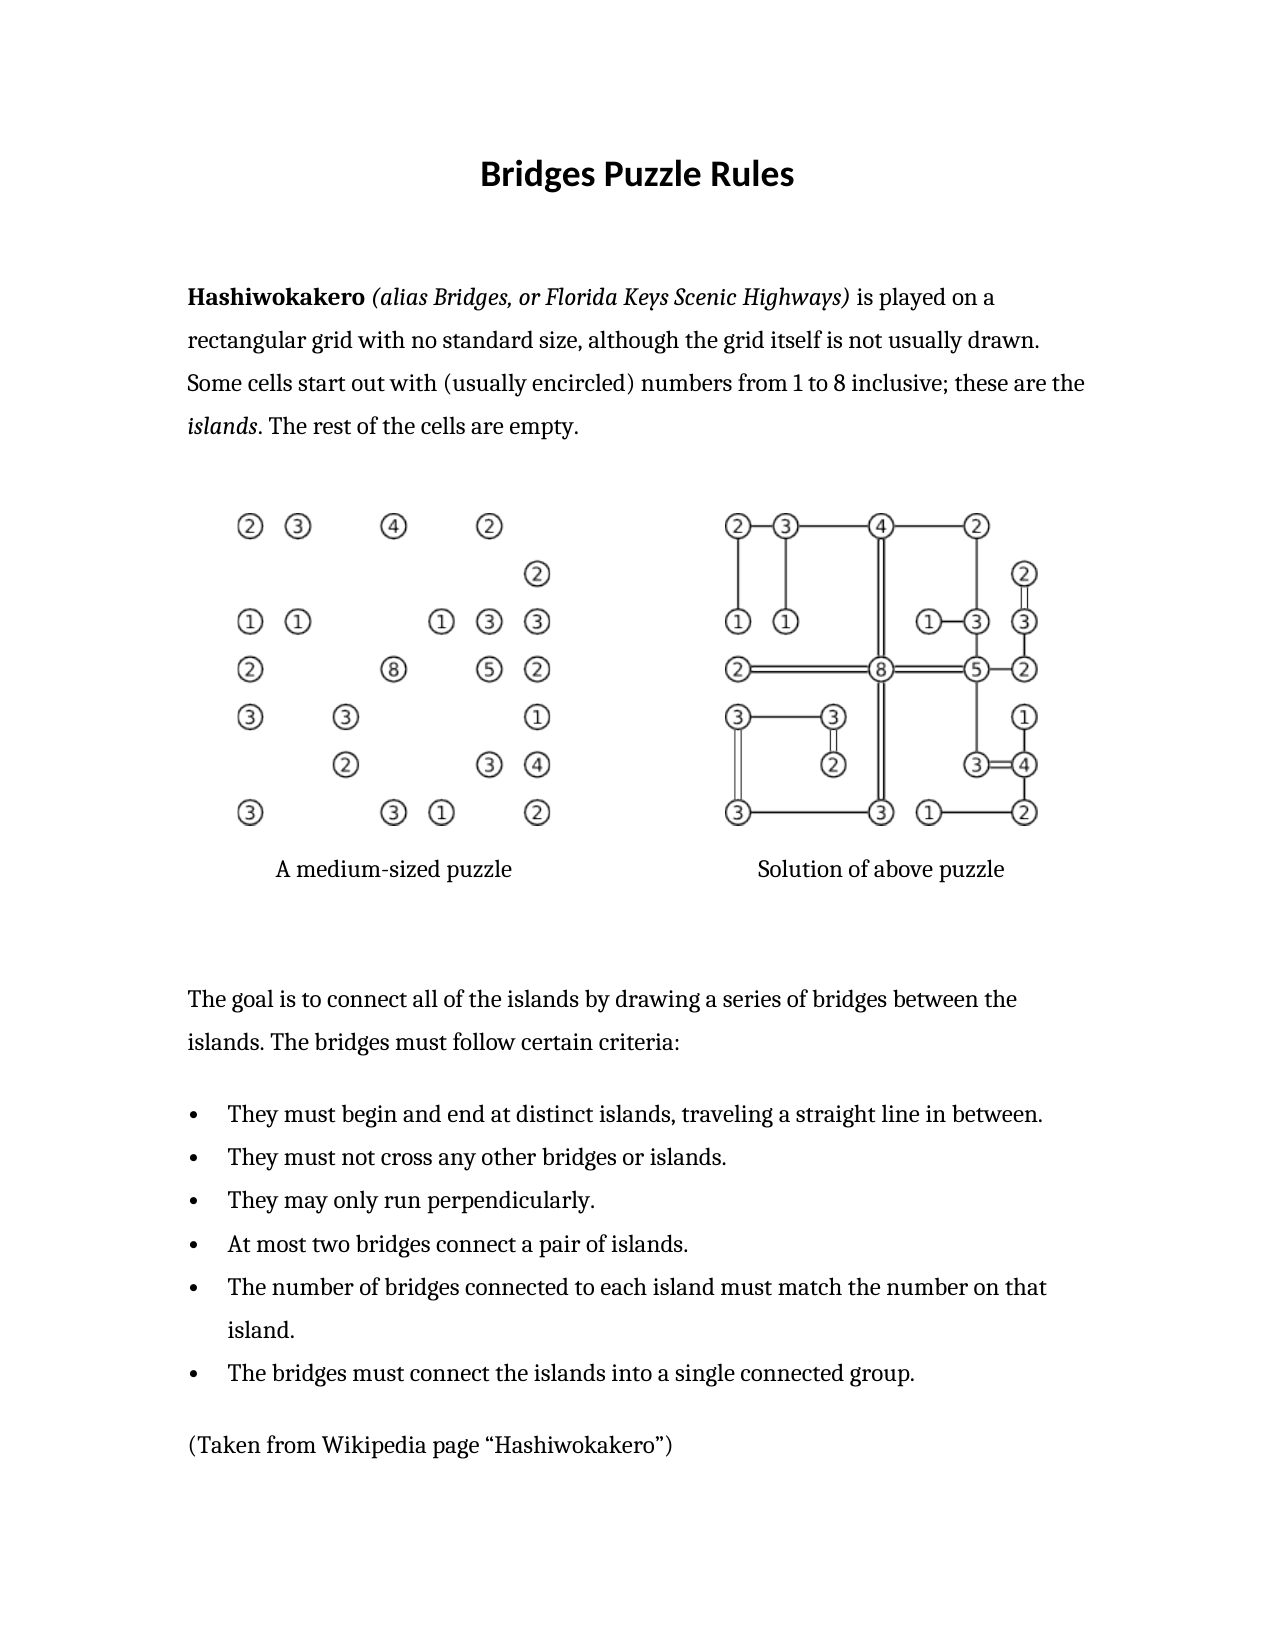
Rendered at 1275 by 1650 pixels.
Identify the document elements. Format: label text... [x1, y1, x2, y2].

list They must not cross any other bridges or islands. [190, 1143, 1087, 1172]
text (Taken from Wikipedia page “Hashiwokakero”) [187, 1431, 1087, 1460]
list The bridges must connect the islands into a single connected group. [190, 1359, 1087, 1388]
list At most two bridges connect a pair of islands. [190, 1229, 1087, 1258]
picture [725, 513, 1038, 826]
text A medium-sized puzzle [187, 854, 600, 883]
list They must begin and end at distinct islands, traveling a straight line in between. [190, 1100, 1087, 1129]
list The number of bridges connected to each island must match the number on that island. [190, 1273, 1087, 1344]
picture [237, 513, 550, 826]
list They may only run perpendicularly. [190, 1186, 1087, 1215]
text Hashiwokakero (alias Bridges, or Florida Keys Scenic Highways) is played on a rectangular grid with no standard size, although the grid itself is not usually drawn. Some cells start out with (usually encircled) numbers from 1 to 8 inclusive; these are the islands. The rest of the cells are empty. [187, 283, 1087, 441]
text The goal is to connect all of the islands by drawing a series of bridges between the islands. The bridges must follow certain criteria: [187, 985, 1087, 1057]
text Solution of above puzzle [675, 854, 1087, 883]
text Bridges Puzzle Rules [187, 150, 1087, 196]
